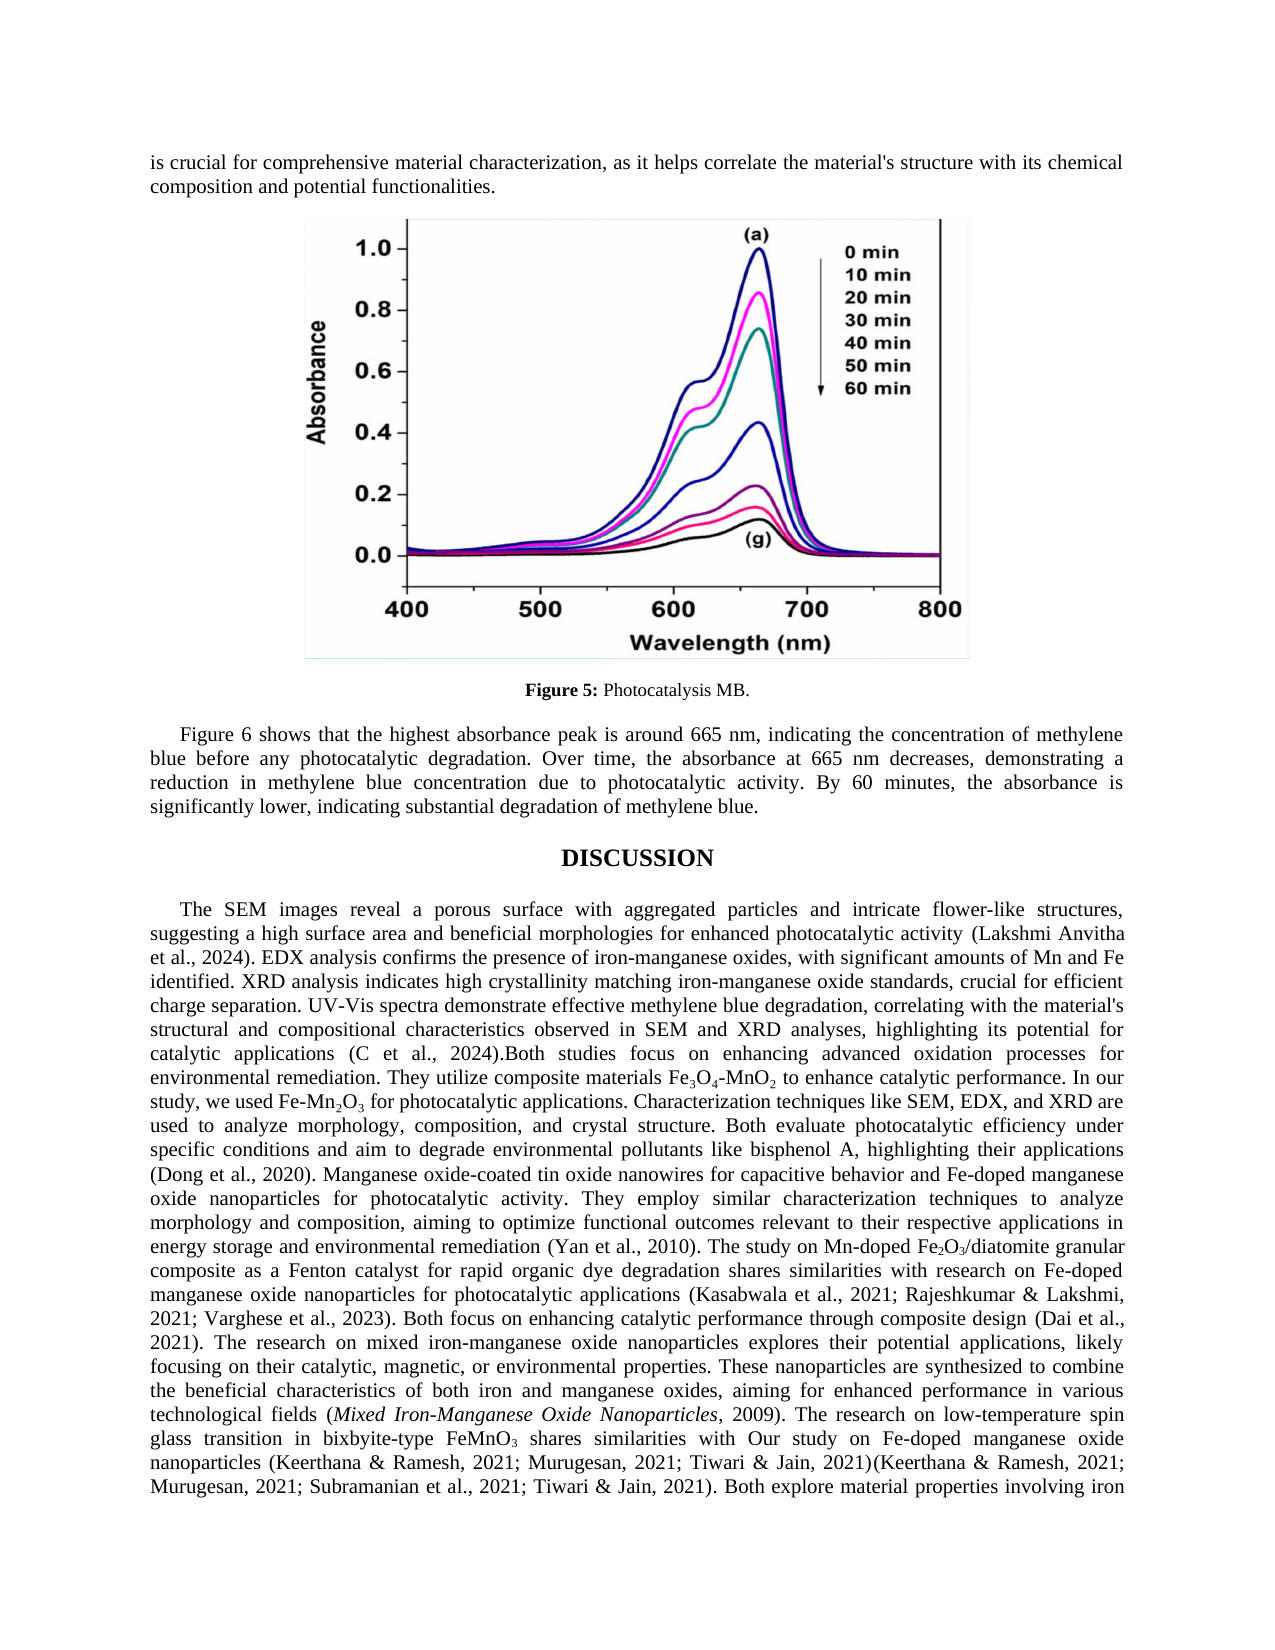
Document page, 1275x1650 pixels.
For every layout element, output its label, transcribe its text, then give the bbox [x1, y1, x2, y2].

text Figure 5: Photocatalysis MB. [150, 679, 1125, 701]
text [150, 150, 1125, 198]
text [150, 897, 1125, 1498]
text Figure 6 shows that the highest absorbance peak is around 665 nm, indicating the concentration of methylene blue before any photocatalytic degradation. Over time, the absorbance at 665 nm decreases, demonstrating a reduction in methylene blue concentration due to photocatalytic activity. By 60 minutes, the absorbance is significantly lower, indicating substantial degradation of methylene blue. [150, 722, 1125, 818]
picture [304, 218, 971, 659]
subtitle Discussion [150, 843, 1125, 872]
